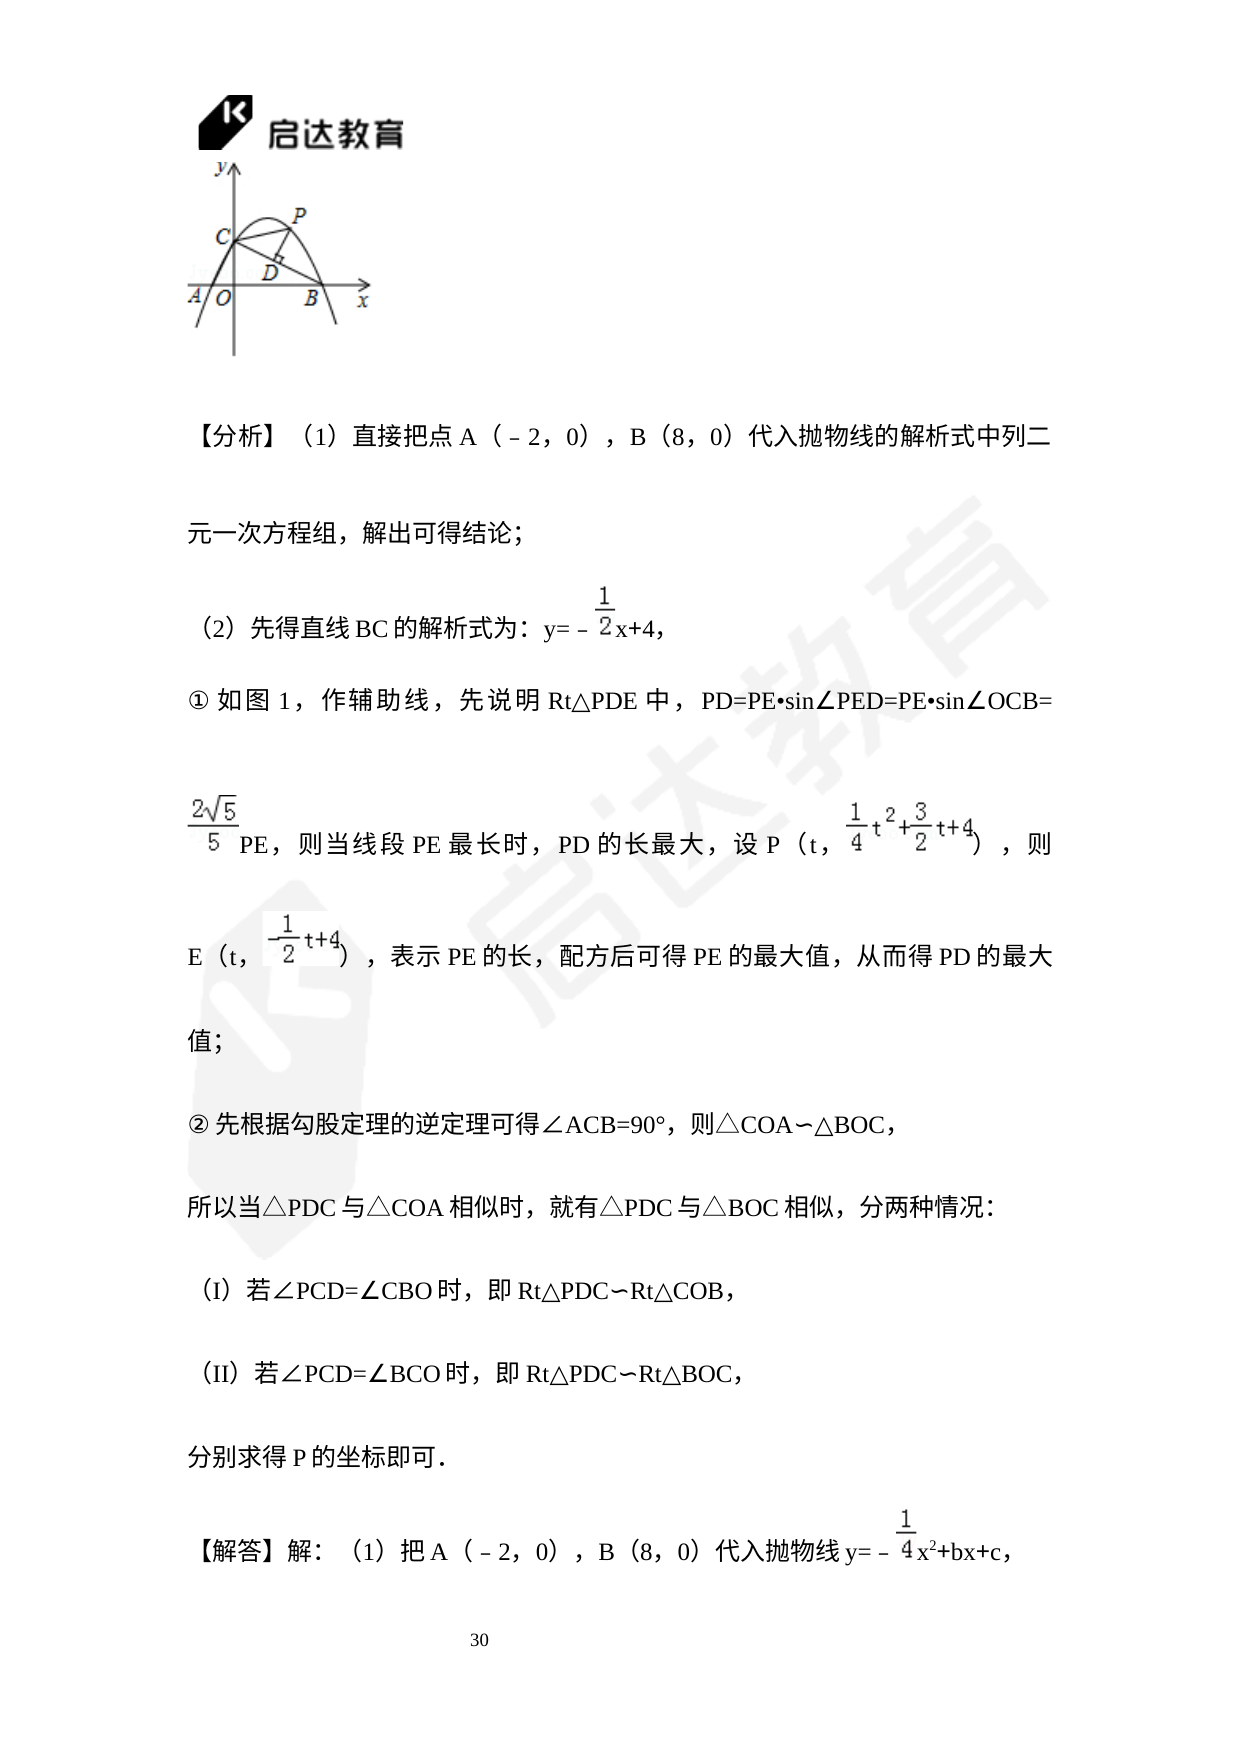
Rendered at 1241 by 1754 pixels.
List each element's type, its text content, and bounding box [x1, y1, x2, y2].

text （2）先得直线BC的解析式为：y=﹣x+4， [187, 583, 1053, 648]
picture [187, 795, 239, 854]
picture [262, 911, 340, 966]
text 所以当△PDC与△COA相似时，就有△PDC与△BOC相似，分两种情况： [187, 1173, 1053, 1238]
picture [198, 95, 404, 150]
picture [187, 162, 375, 361]
text ①如图1，作辅助线，先说明Rt△PDE中，PD=PE•sin∠PED=PE•sin∠OCB=PE，则当线段PE最长时，PD的长最大，设P（t，），则E（t，），表示PE的长，配方后可得PE的最大值，从而得PD的最大值； [187, 666, 1053, 1072]
text 【解答】解：（1）把A（﹣2，0），B（8，0）代入抛物线y=﹣x2+bx+c， [187, 1506, 1053, 1571]
text ②先根据勾股定理的逆定理可得∠ACB=90°，则△COA∽△BOC， [187, 1090, 1053, 1155]
text 【分析】（1）直接把点A（﹣2，0），B（8，0）代入抛物线的解析式中列二元一次方程组，解出可得结论； [187, 402, 1053, 564]
picture [595, 582, 616, 638]
picture [846, 798, 973, 854]
text （I）若∠PCD=∠CBO时，即Rt△PDC∽Rt△COB， [187, 1256, 1053, 1321]
picture [896, 1505, 917, 1561]
text （II）若∠PCD=∠BCO时，即Rt△PDC∽Rt△BOC， [187, 1339, 1053, 1404]
text 分别求得P的坐标即可． [187, 1423, 1053, 1488]
